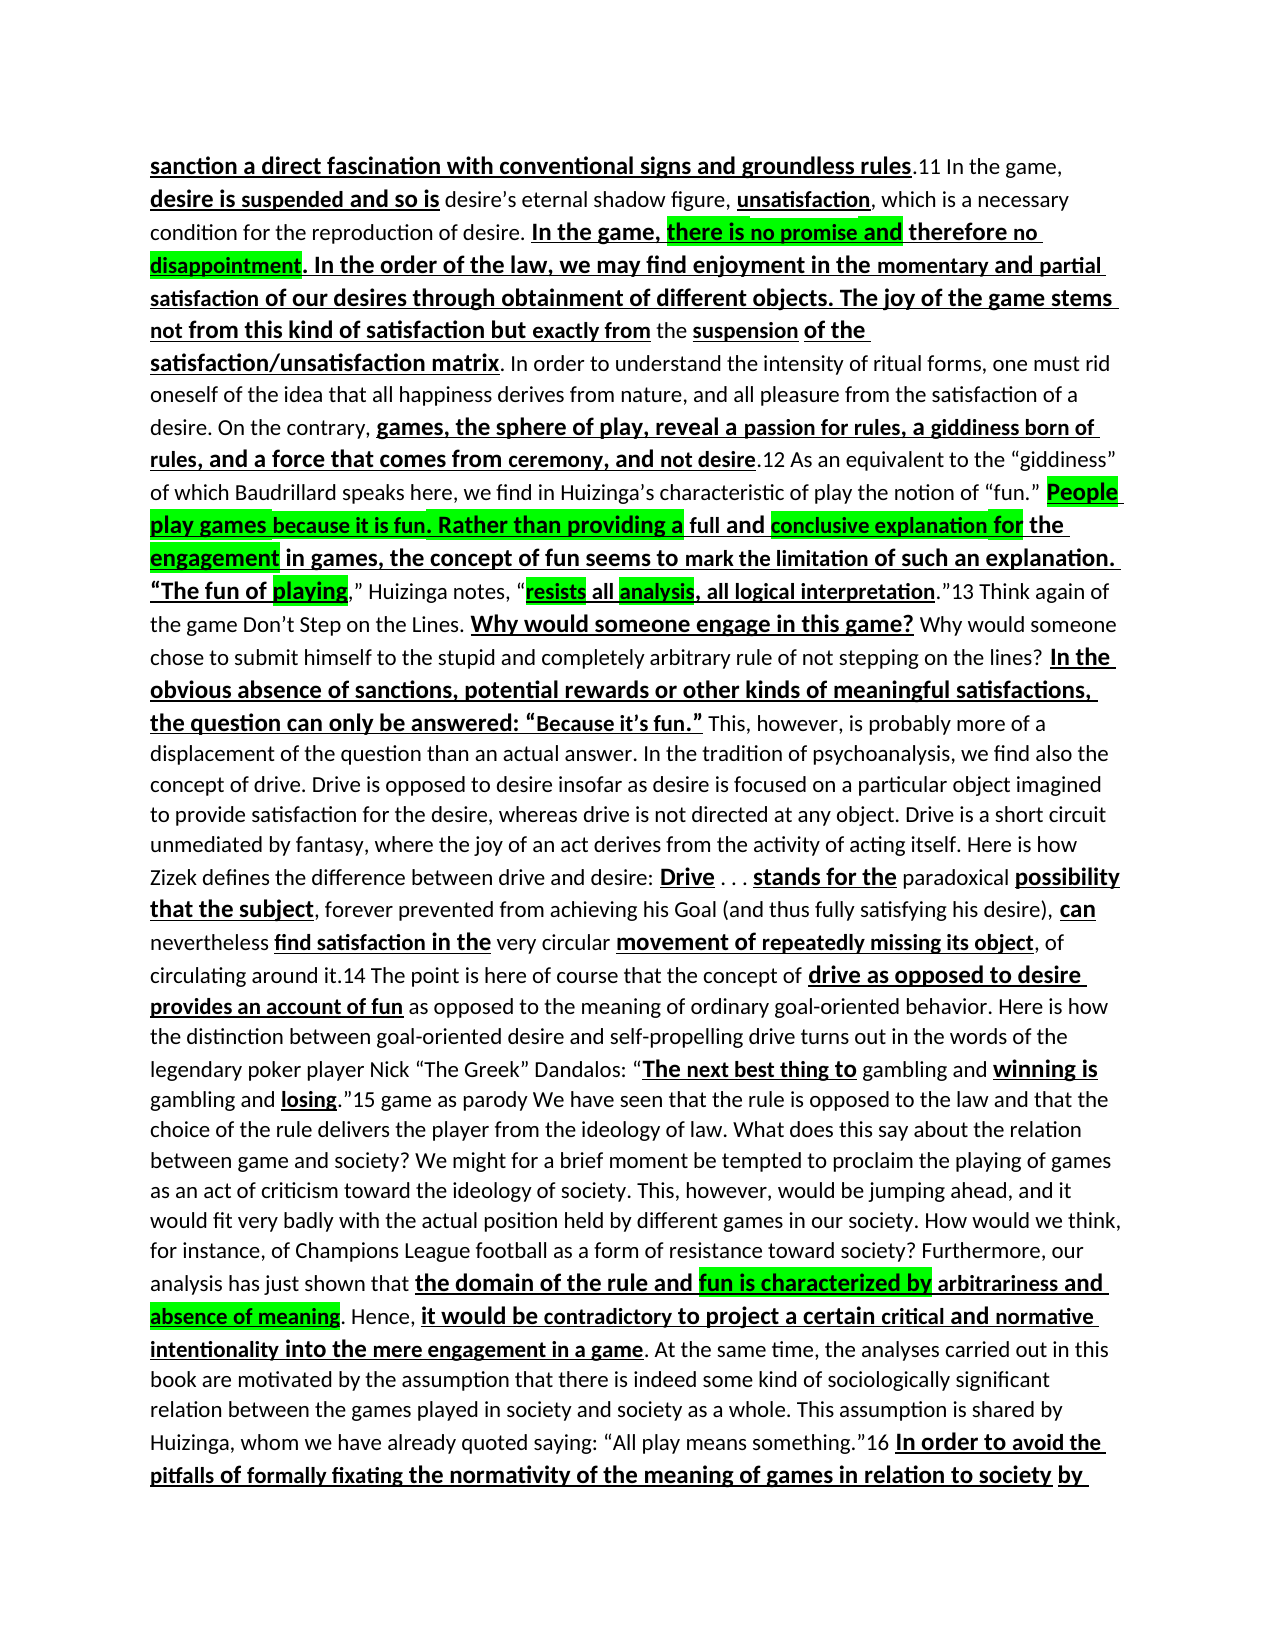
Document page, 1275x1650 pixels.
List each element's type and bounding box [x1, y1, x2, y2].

text [150, 150, 1125, 1489]
